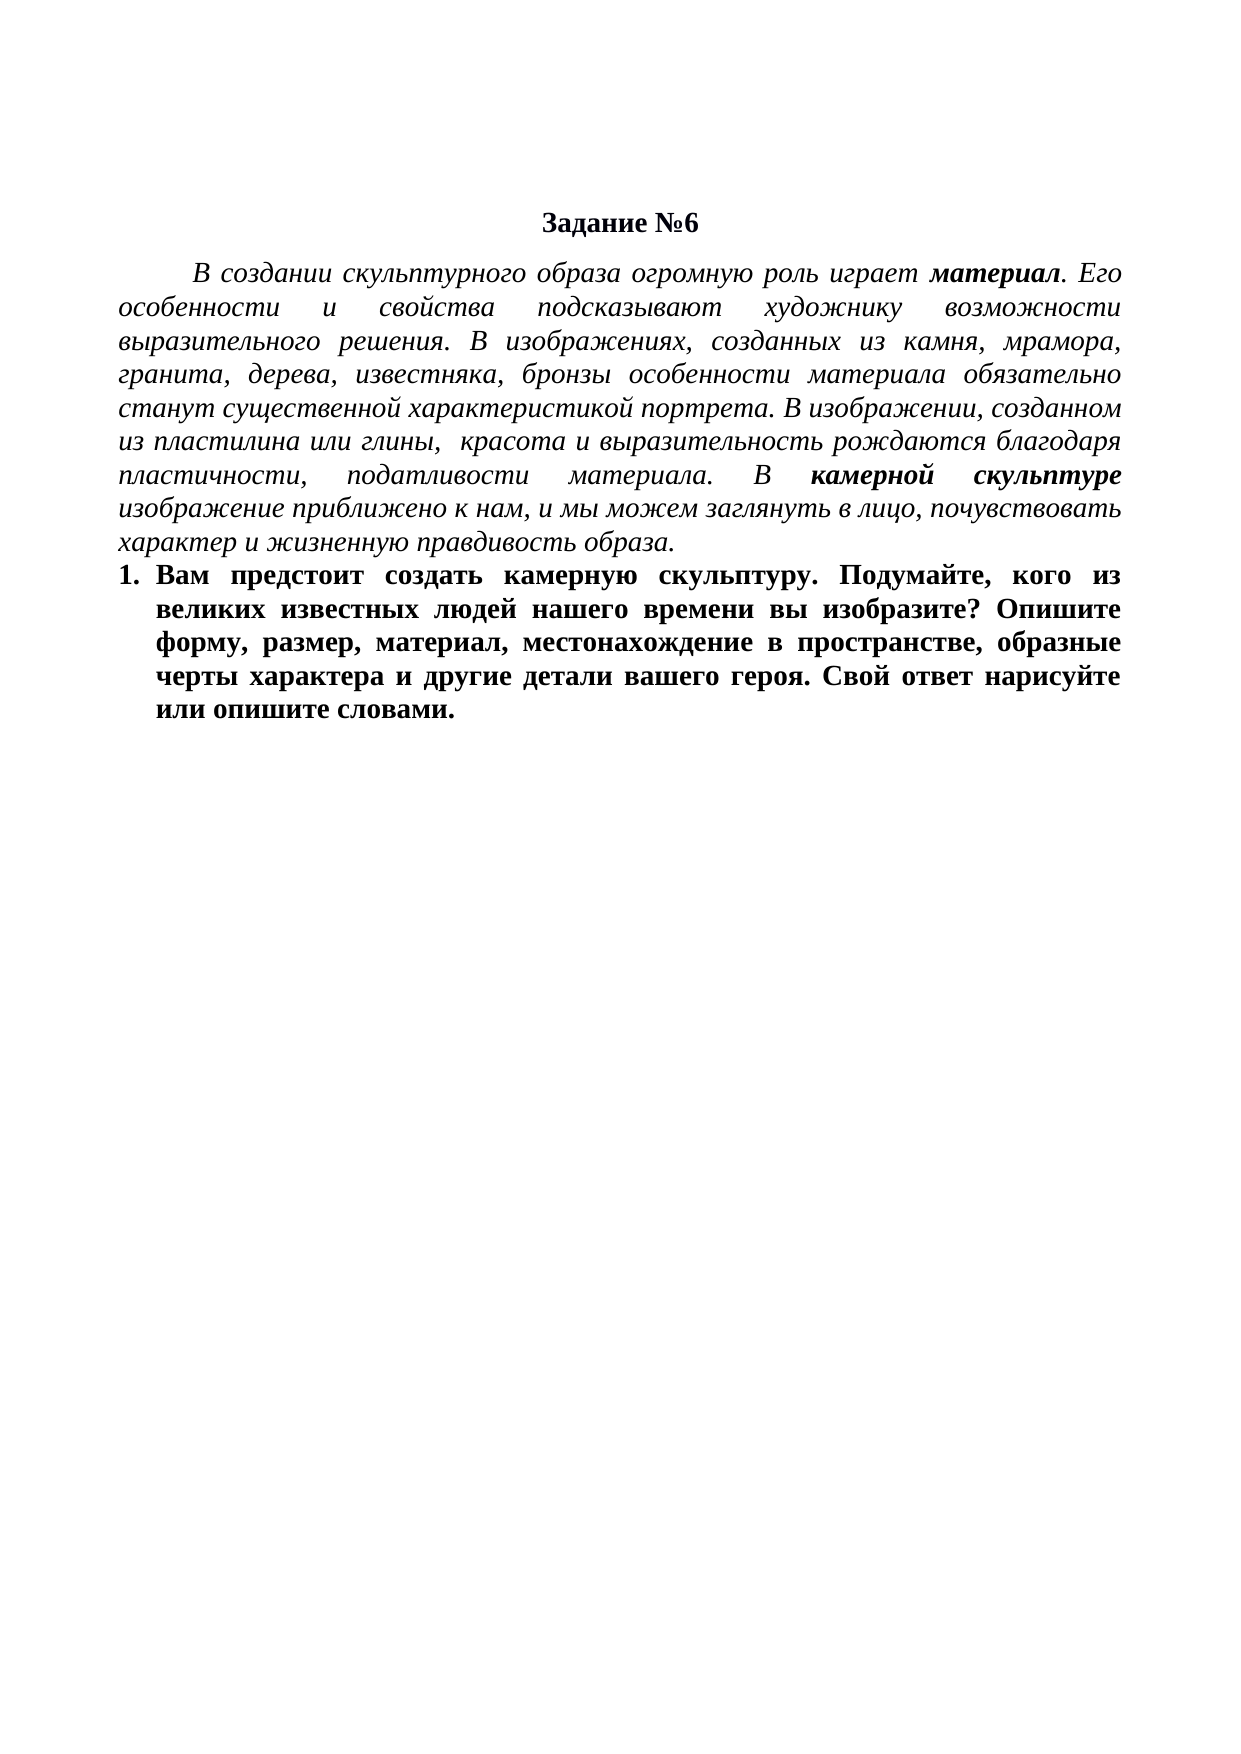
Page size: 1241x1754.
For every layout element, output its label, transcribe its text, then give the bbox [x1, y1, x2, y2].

text В создании скульптурного образа огромную роль играет материал. Его особенности и свойства подсказывают художнику возможности выразительного решения. В изображениях, созданных из камня, мрамора, гранита, дерева, известняка, бронзы особенности материала обязательно станут существенной характеристикой портрета. В изображении, созданном из пластилина или глины, красота и выразительность рождаются благодаря пластичности, податливости материала. В камерной скульптуре изображение приближено к нам, и мы можем заглянуть в лицо, почувствовать характер и жизненную правдивость образа. [118, 256, 1122, 557]
list Вам предстоит создать камерную скульптуру. Подумайте, кого из великих известных людей нашего времени вы изобразите? Опишите форму, размер, материал, местонахождение в пространстве, образные черты характера и другие детали вашего героя. Свой ответ нарисуйте или опишите словами. [118, 557, 1122, 725]
text Задание №6 [118, 205, 1122, 239]
